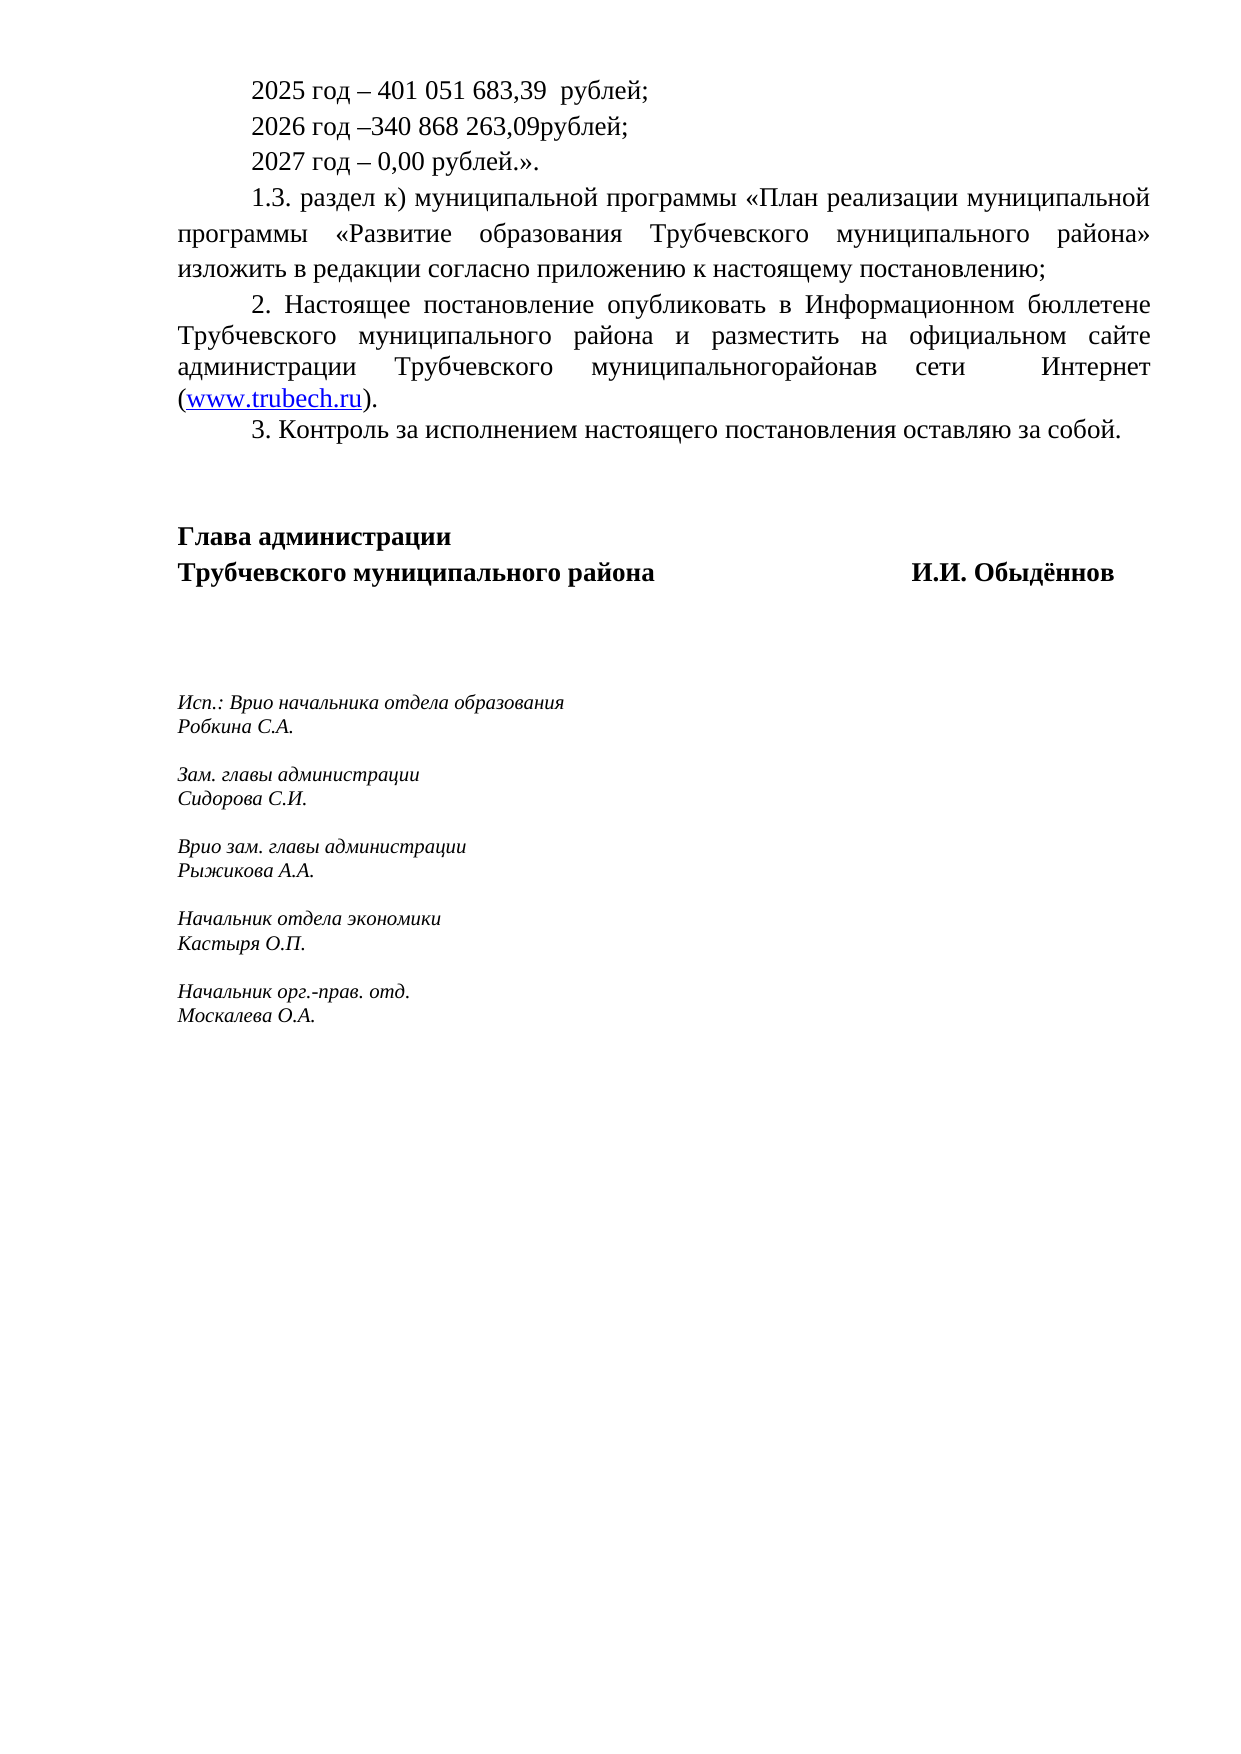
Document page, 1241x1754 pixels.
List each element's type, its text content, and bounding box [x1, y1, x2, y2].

text Сидорова С.И. [177, 786, 1152, 810]
text Зам. главы администрации [177, 762, 1152, 786]
text 3. Контроль за исполнением настоящего постановления оставляю за собой. [177, 413, 1152, 444]
text 2026 год –340 868 263,09рублей; [251, 109, 1152, 141]
text Исп.: Врио начальника отдела образования [177, 690, 1152, 714]
text Рыжикова А.А. [177, 858, 1152, 882]
text Врио зам. главы администрации [177, 834, 1152, 858]
text 2. Настоящее постановление опубликовать в Информационном бюллетене Трубчевского муниципального района и разместить на официальном сайте администрации Трубчевского муниципальногорайонав сети Интернет (www.trubech.ru). [177, 288, 1152, 413]
text 1.3. раздел к) муниципальной программы «План реализации муниципальной программы «Развитие образования Трубчевского муниципального района» изложить в редакции согласно приложению к настоящему постановлению; [177, 181, 1152, 284]
text Глава администрации [177, 520, 1152, 551]
text Москалева О.А. [177, 1003, 1152, 1027]
text Кастыря О.П. [177, 930, 1152, 954]
text Начальник орг.-прав. отд. [177, 978, 1152, 1003]
text Начальник отдела экономики [177, 906, 1152, 930]
text 2027 год – 0,00 рублей.». [251, 145, 1152, 176]
text Робкина С.А. [177, 714, 1152, 738]
text Трубчевского муниципального района И.И. Обыдённов [177, 556, 1152, 587]
text 2025 год – 401 051 683,39 рублей; [251, 74, 1152, 105]
